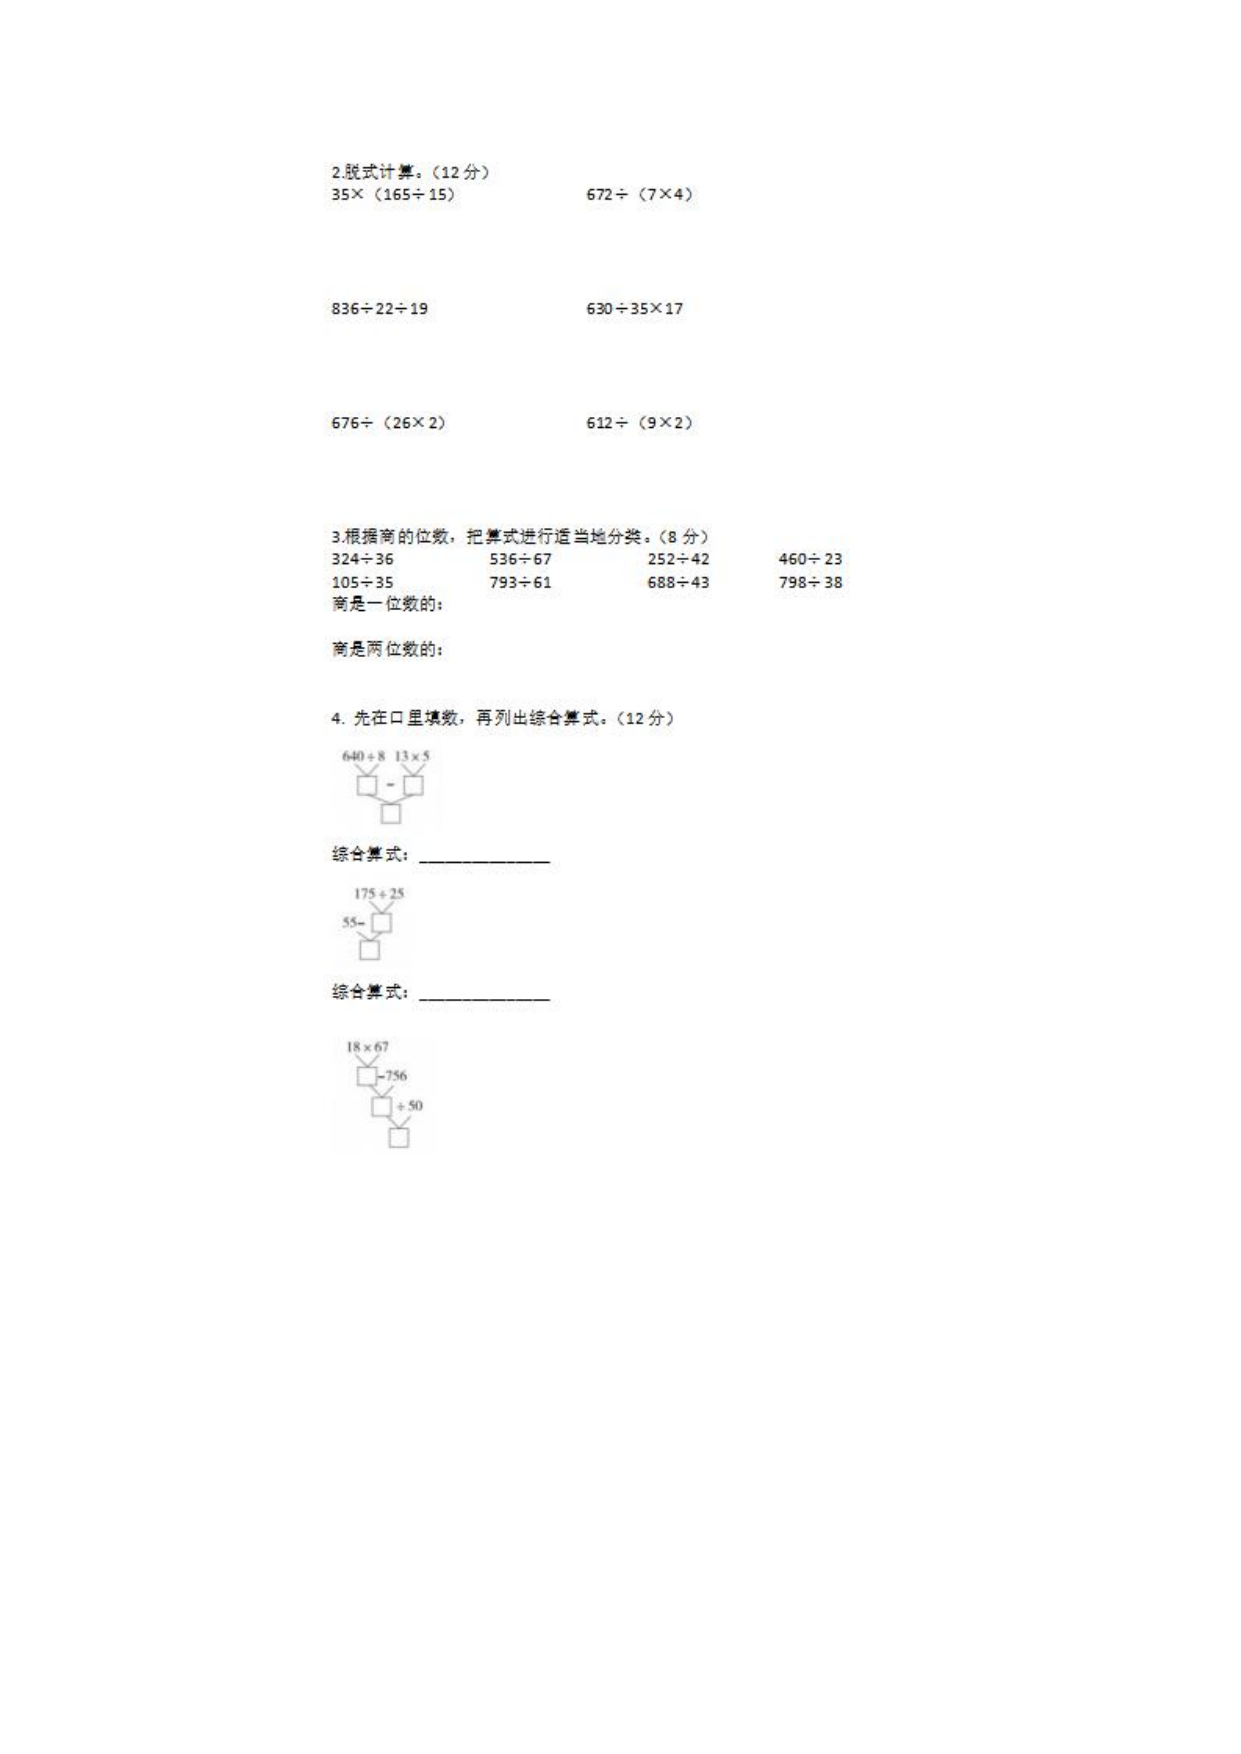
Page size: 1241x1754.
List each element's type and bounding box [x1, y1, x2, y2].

picture [299, 162, 942, 1167]
